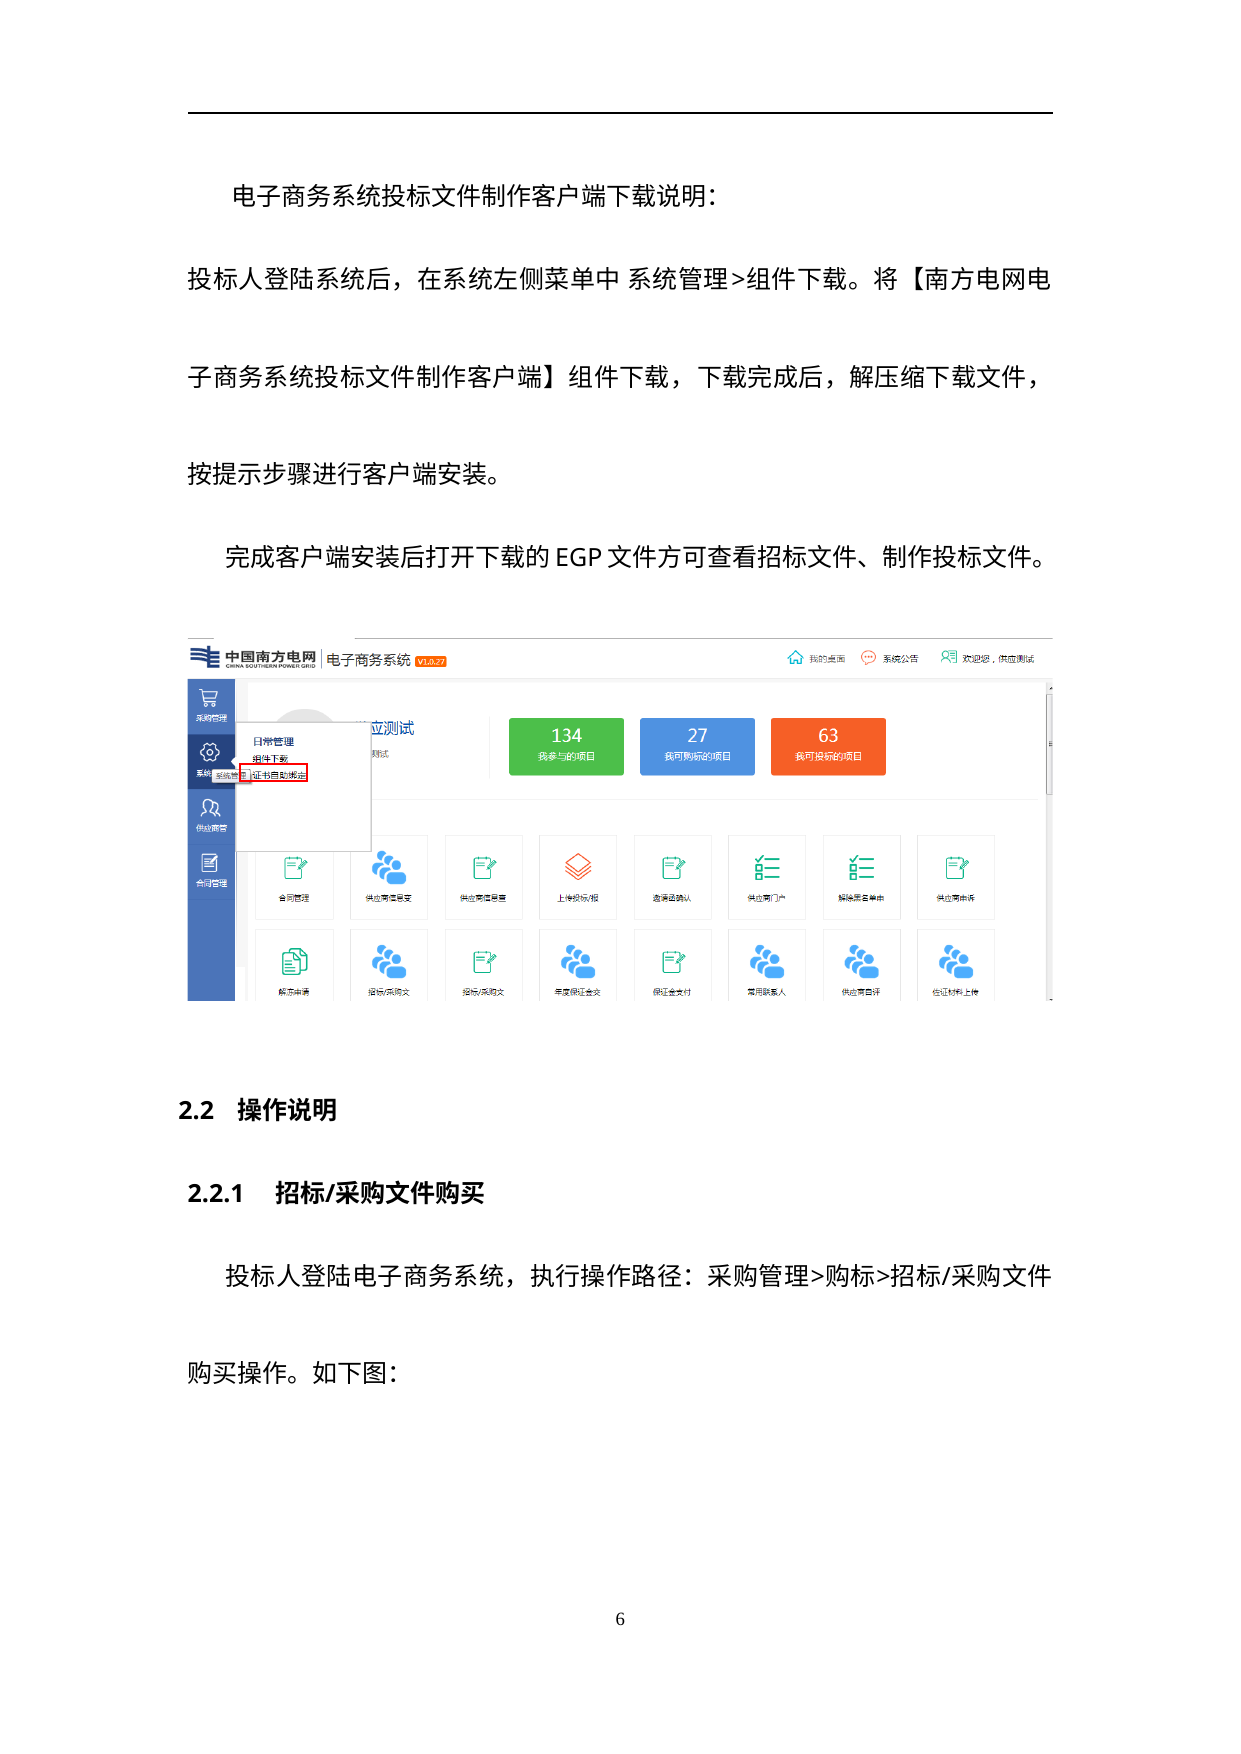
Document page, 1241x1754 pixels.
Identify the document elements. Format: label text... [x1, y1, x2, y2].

text 完成客户端安装后打开下载的EGP文件方可查看招标文件、制作投标文件。 [187, 523, 1053, 588]
text 投标人登陆电子商务系统，执行操作路径：采购管理>购标>招标/采购文件购买操作。如下图： [187, 1242, 1053, 1404]
text 电子商务系统投标文件制作客户端下载说明： [187, 162, 1053, 227]
picture [187, 638, 1053, 1001]
text 投标人登陆系统后，在系统左侧菜单中 系统管理>组件下载。将【南方电网电子商务系统投标文件制作客户端】组件下载，下载完成后，解压缩下载文件，按提示步骤进行客户端安装。 [187, 245, 1053, 505]
list 操作说明 [178, 1076, 1053, 1141]
list 招标/采购文件购买 [187, 1159, 1053, 1224]
